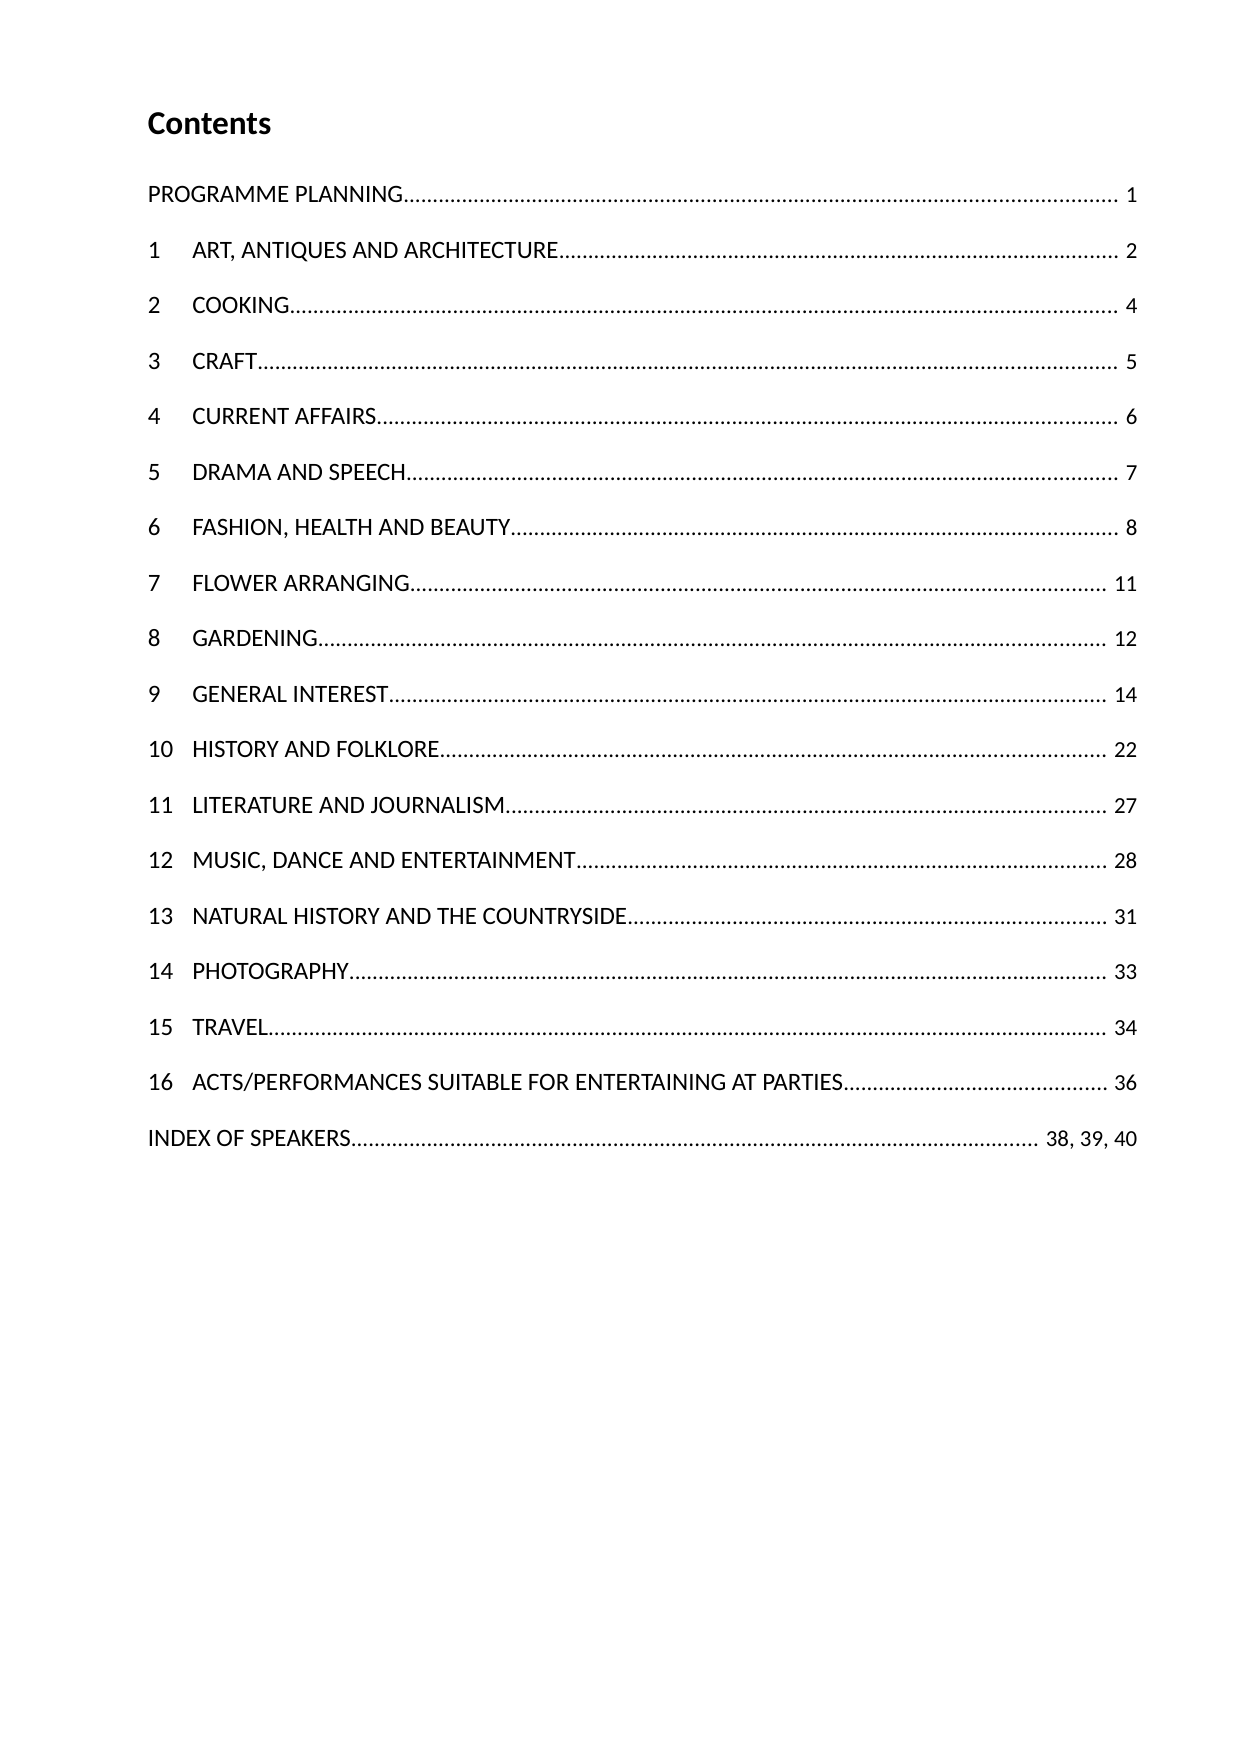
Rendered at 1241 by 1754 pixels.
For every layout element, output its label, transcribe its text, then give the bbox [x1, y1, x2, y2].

text 13 NATURAL HISTORY AND THE COUNTRYSIDE 31 [148, 900, 1181, 931]
text 8 GARDENING 12 [148, 622, 1181, 653]
text 10 HISTORY AND FOLKLORE 22 [148, 733, 1181, 764]
text 4 CURRENT AFFAIRS 6 [148, 400, 1181, 431]
text INDEX OF SPEAKERS 38, 39, 40 [148, 1122, 1181, 1153]
text 9 GENERAL INTEREST 14 [148, 678, 1181, 708]
text 15 TRAVEL 34 [148, 1011, 1181, 1042]
text 1 ART, ANTIQUES AND ARCHITECTURE 2 [148, 234, 1181, 264]
text 5 DRAMA AND SPEECH 7 [148, 456, 1181, 486]
text PROGRAMME PLANNING 1 [148, 178, 1181, 209]
text 7 FLOWER ARRANGING 11 [148, 567, 1181, 597]
text Contents [148, 102, 1181, 143]
text 14 PHOTOGRAPHY 33 [148, 956, 1181, 986]
text 16 ACTS/PERFORMANCES SUITABLE FOR ENTERTAINING AT PARTIES 36 [148, 1067, 1181, 1097]
text 2 COOKING 4 [148, 289, 1181, 320]
text 6 FASHION, HEALTH AND BEAUTY 8 [148, 511, 1181, 542]
text 3 CRAFT 5 [148, 345, 1181, 375]
text 11 LITERATURE AND JOURNALISM 27 [148, 789, 1181, 819]
text 12 MUSIC, DANCE AND ENTERTAINMENT 28 [148, 844, 1181, 875]
